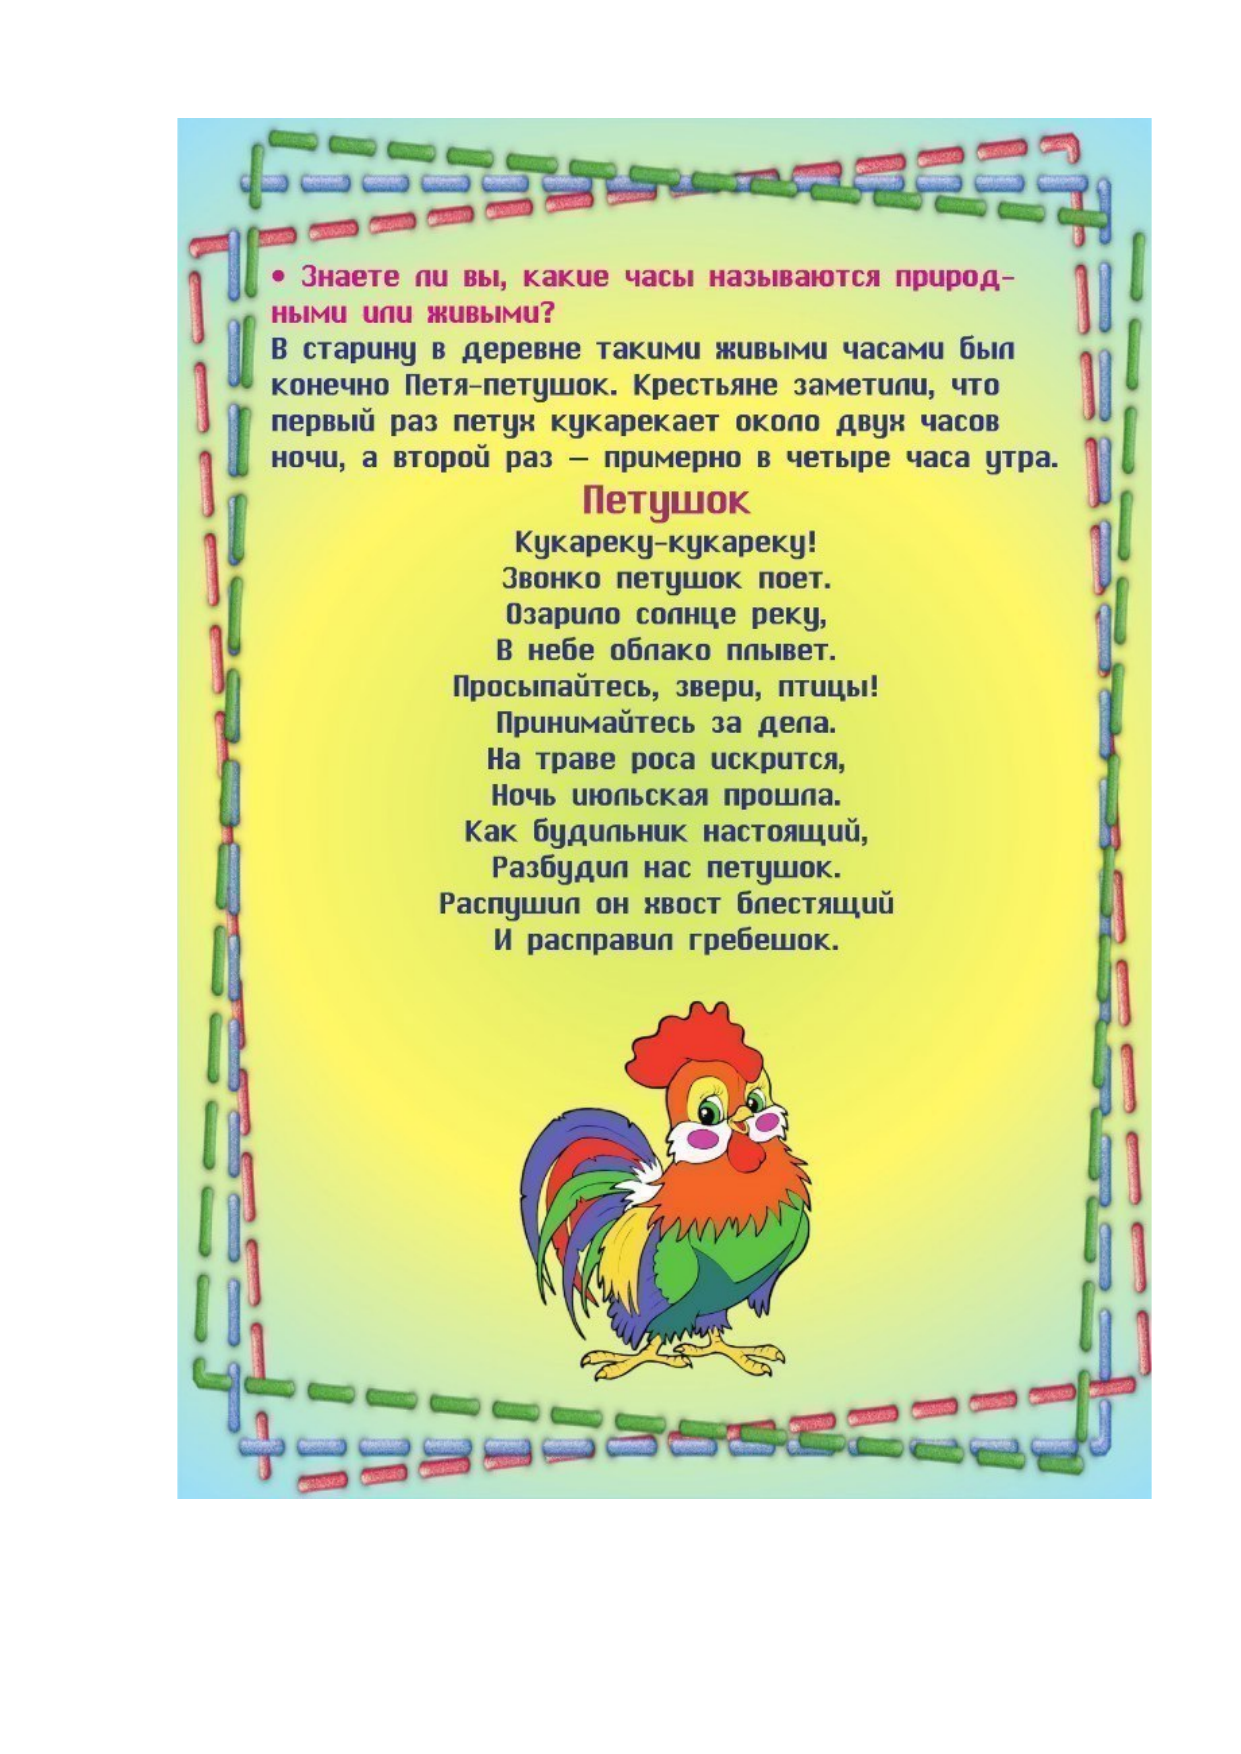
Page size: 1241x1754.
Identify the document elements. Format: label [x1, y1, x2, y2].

picture [177, 118, 1152, 1499]
